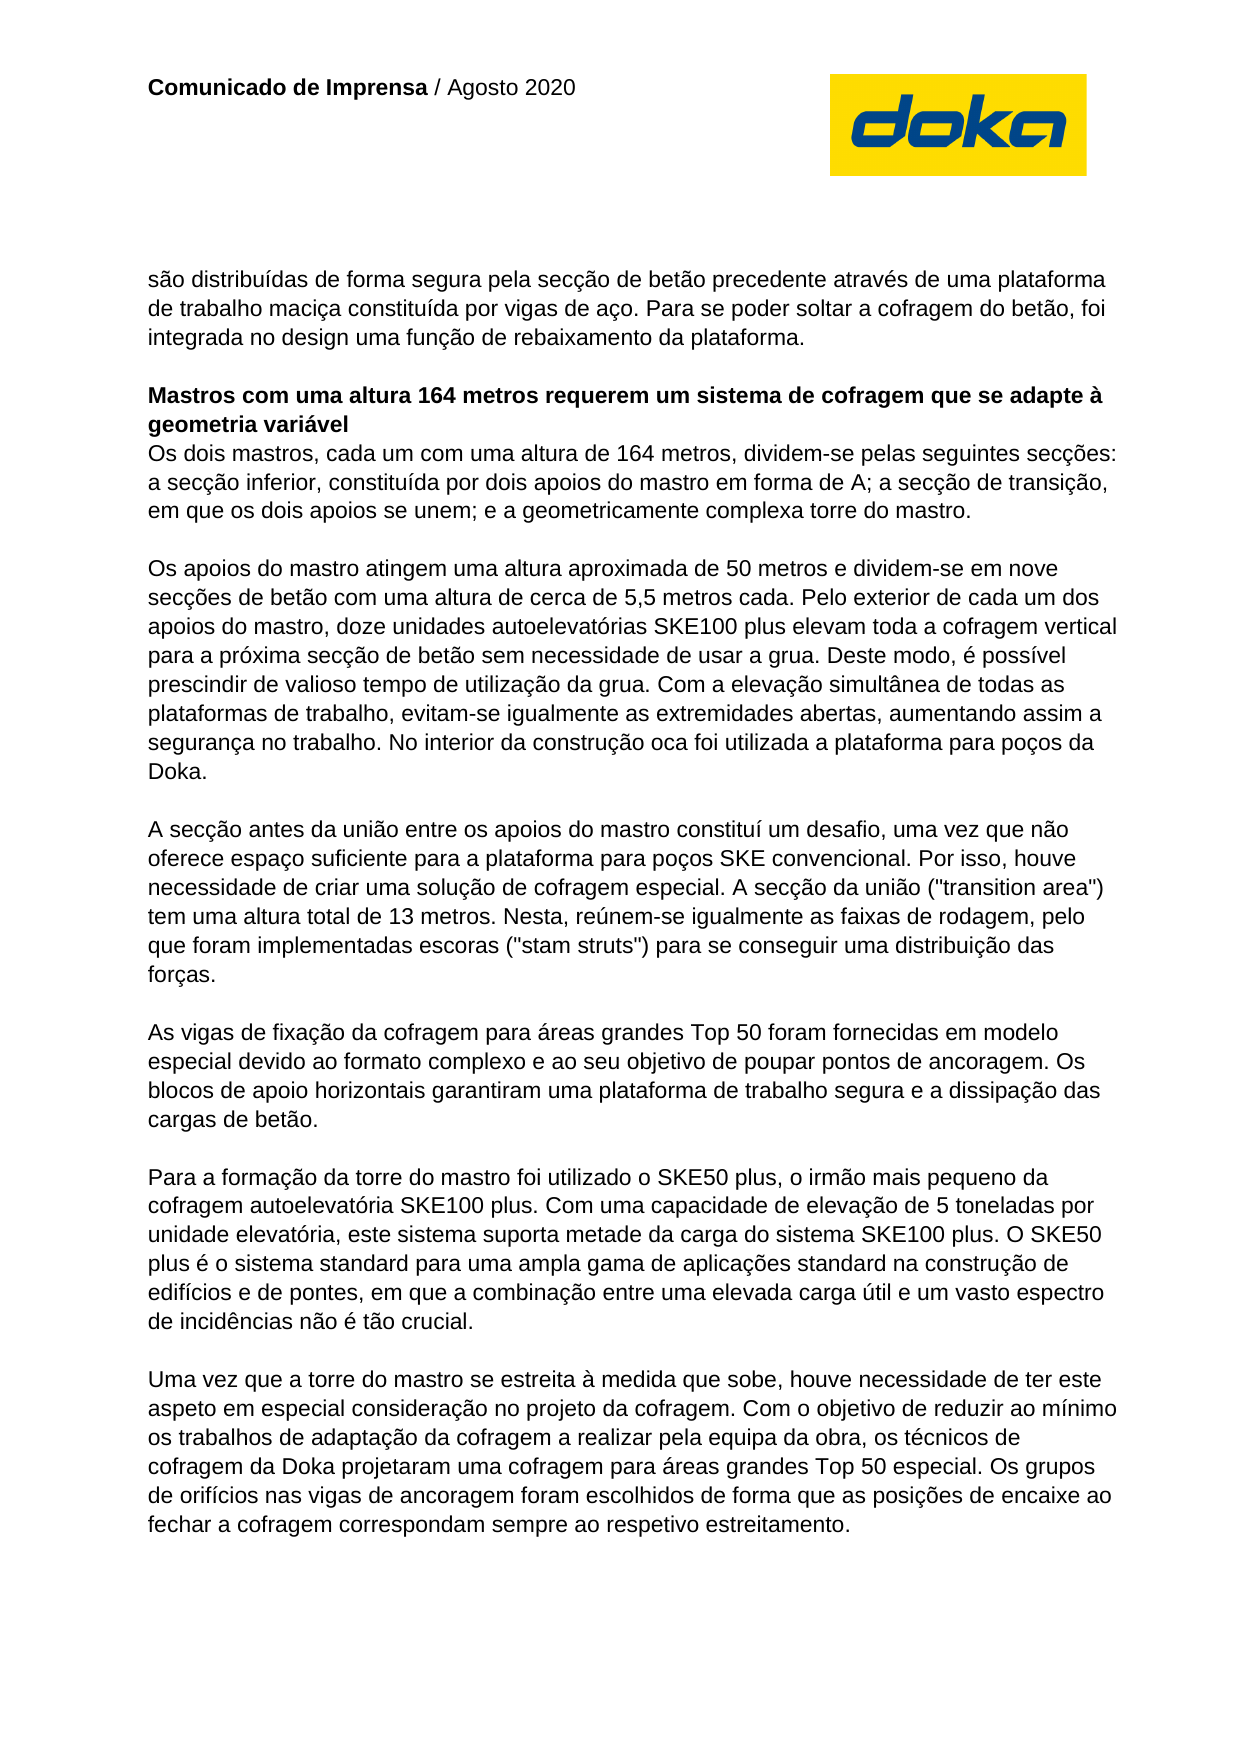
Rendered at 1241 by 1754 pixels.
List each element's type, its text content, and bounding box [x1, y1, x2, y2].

text Os apoios do mastro atingem uma altura aproximada de 50 metros e dividem-se em nove secções de betão com uma altura de cerca de 5,5 metros cada. Pelo exterior de cada um dos apoios do mastro, doze unidades autoelevatórias SKE100 plus elevam toda a cofragem vertical para a próxima secção de betão sem necessidade de usar a grua. Deste modo, é possível prescindir de valioso tempo de utilização da grua. Com a elevação simultânea de todas as plataformas de trabalho, evitam-se igualmente as extremidades abertas, aumentando assim a segurança no trabalho. No interior da construção oca foi utilizada a plataforma para poços da Doka. [148, 555, 1122, 784]
text As vigas de fixação da cofragem para áreas grandes Top 50 foram fornecidas em modelo especial devido ao formato complexo e ao seu objetivo de poupar pontos de ancoragem. Os blocos de apoio horizontais garantiram uma plataforma de trabalho segura e a dissipação das cargas de betão. [148, 1019, 1122, 1132]
text Mastros com uma altura 164 metros requerem um sistema de cofragem que se adapte à geometria variável [148, 382, 1122, 437]
text A secção antes da união entre os apoios do mastro constituí um desafio, uma vez que não oferece espaço suficiente para a plataforma para poços SKE convencional. Por isso, houve necessidade de criar uma solução de cofragem especial. A secção da união ("transition area") tem uma altura total de 13 metros. Nesta, reúnem-se igualmente as faixas de rodagem, pelo que foram implementadas escoras ("stam struts") para se conseguir uma distribuição das forças. [148, 816, 1122, 987]
text Os dois mastros, cada um com uma altura de 164 metros, dividem-se pelas seguintes secções: a secção inferior, constituída por dois apoios do mastro em forma de A; a secção de transição, em que os dois apoios se unem; e a geometricamente complexa torre do mastro. [148, 439, 1122, 524]
text Para a formação da torre do mastro foi utilizado o SKE50 plus, o irmão mais pequeno da cofragem autoelevatória SKE100 plus. Com uma capacidade de elevação de 5 toneladas por unidade elevatória, este sistema suporta metade da carga do sistema SKE100 plus. O SKE50 plus é o sistema standard para uma ampla gama de aplicações standard na construção de edifícios e de pontes, em que a combinação entre uma elevada carga útil e um vasto espectro de incidências não é tão crucial. [148, 1163, 1122, 1335]
text Uma vez que a torre do mastro se estreita à medida que sobe, houve necessidade de ter este aspeto em especial consideração no projeto da cofragem. Com o objetivo de reduzir ao mínimo os trabalhos de adaptação da cofragem a realizar pela equipa da obra, os técnicos de cofragem da Doka projetaram uma cofragem para áreas grandes Top 50 especial. Os grupos de orifícios nas vigas de ancoragem foram escolhidos de forma que as posições de encaixe ao fechar a cofragem correspondam sempre ao respetivo estreitamento. [148, 1366, 1122, 1537]
picture [830, 74, 1087, 176]
